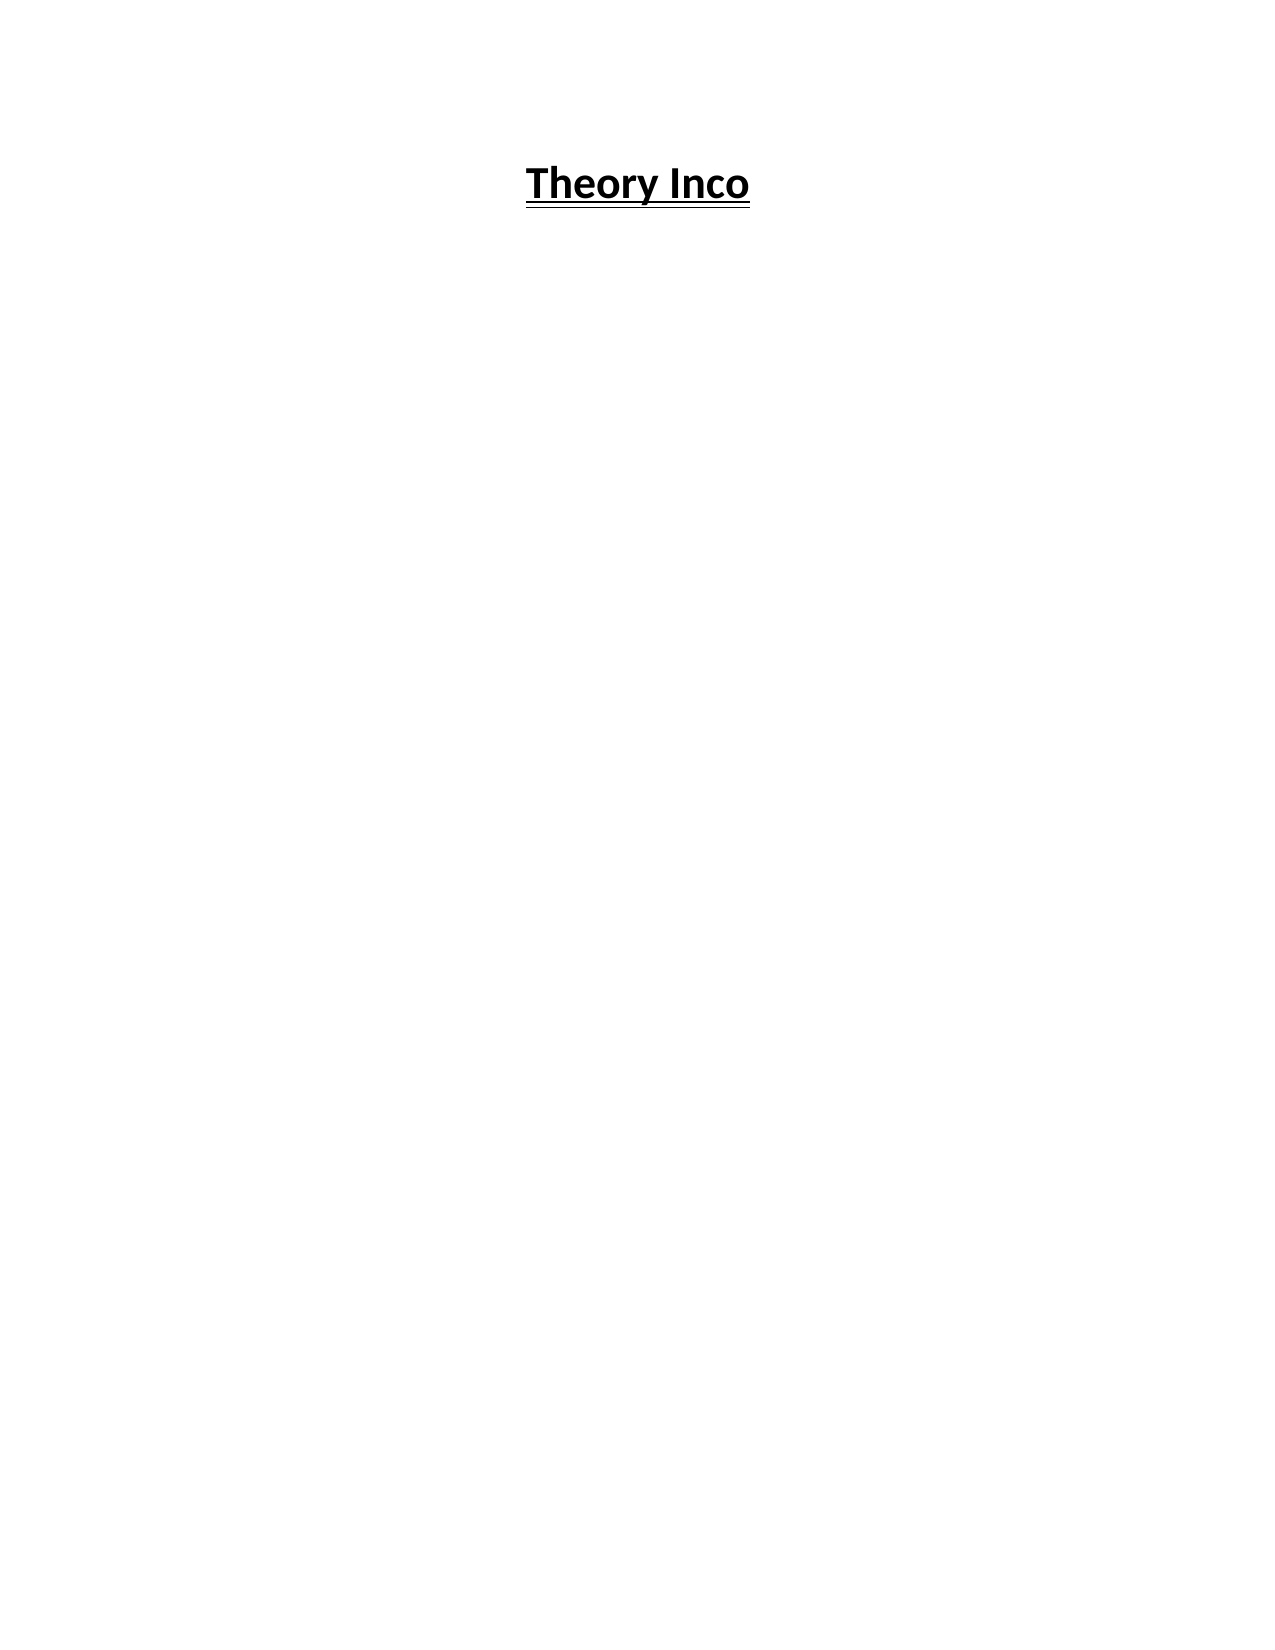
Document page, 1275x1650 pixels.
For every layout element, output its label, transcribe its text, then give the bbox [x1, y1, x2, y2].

subtitle Theory Inco [187, 154, 1087, 210]
